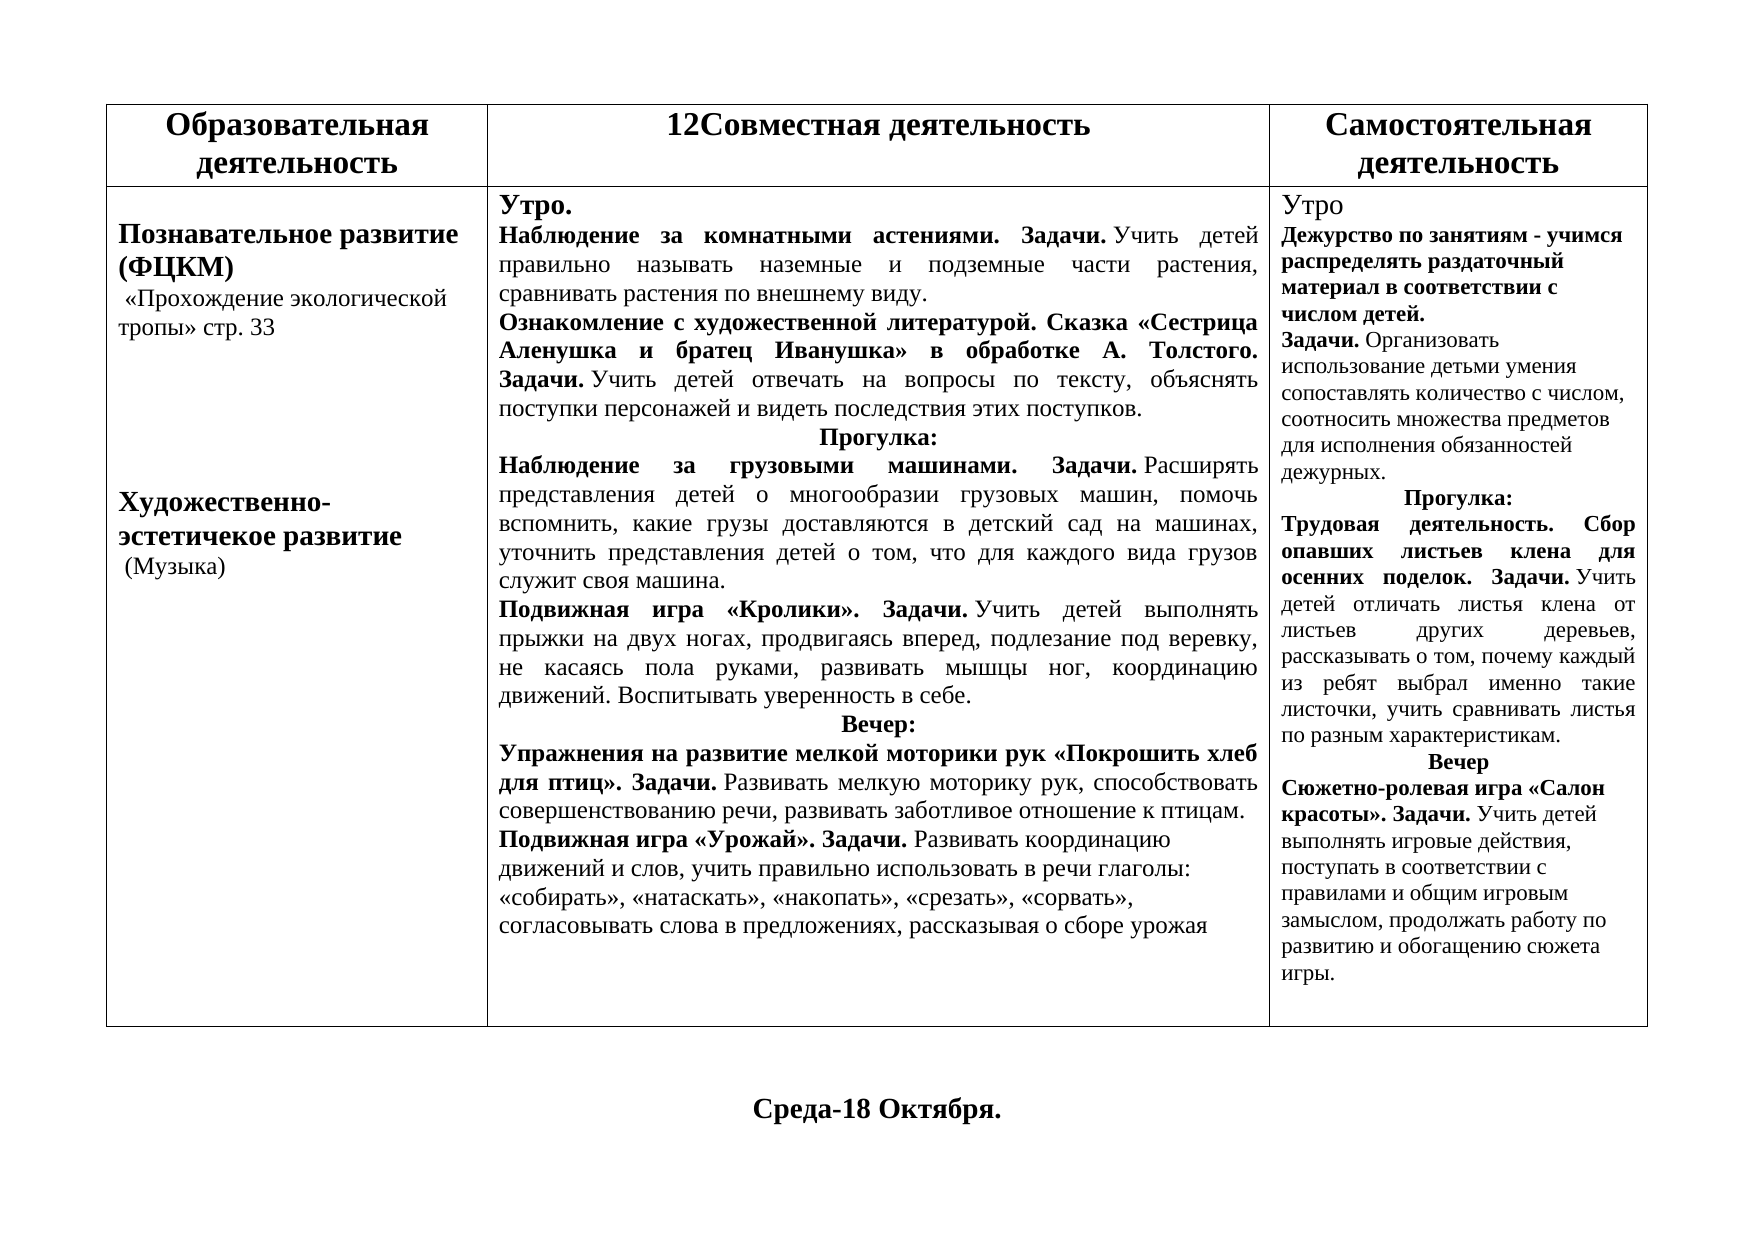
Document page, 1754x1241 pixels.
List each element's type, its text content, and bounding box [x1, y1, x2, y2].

table_header 12Совместная деятельность [488, 105, 1269, 186]
table_cell Утро. Наблюдение за комнатными астениями. Задачи. Учить детей правильно называть наземные и подземные части растения, сравнивать растения по внешнему виду. Ознакомление с художественной литературой. Сказка «Сестрица Аленушка и братец Иванушка» в обработке А. Толстого. Задачи. Учить детей отвечать на вопросы по тексту, объяснять поступки персонажей и видеть последствия этих поступков. Прогулка: Наблюдение за грузовыми машинами. Задачи. Расширять представления детей о многообразии грузовых машин, помочь вспомнить, какие грузы доставляются в детский сад на машинах, уточнить представления детей о том, что для каждого вида грузов служит своя машина. Подвижная игра «Кролики». Задачи. Учить детей выполнять прыжки на двух ногах, продвигаясь вперед, подлезание под веревку, не касаясь пола руками, развивать мышцы ног, координацию движений. Воспитывать уверенность в себе. Вечер: Упражнения на развитие мелкой моторики рук «Покрошить хлеб для птиц». Задачи. Развивать мелкую моторику рук, способствовать совершенствованию речи, развивать заботливое отношение к птицам. Подвижная игра «Урожай». Задачи. Развивать координацию движений и слов, учить правильно использовать в речи глаголы: «собирать», «натаскать», «накопать», «срезать», «сорвать», согласовывать слова в предложениях, рассказывая о сборе урожая [488, 187, 1269, 1026]
table_header Образовательная деятельность [107, 105, 487, 186]
text Среда-18 Октября. [118, 1092, 1636, 1125]
table_cell Утро Дежурство по занятиям - учимся распределять раздаточный материал в соответствии с числом детей. Задачи. Организовать использование детьми умения сопоставлять количество с числом, соотносить множества предметов для исполнения обязанностей дежурных. Прогулка: Трудовая деятельность. Сбор опавших листьев клена для осенних поделок. Задачи. Учить детей отличать листья клена от листьев других деревьев, рассказывать о том, почему каждый из ребят выбрал именно такие листочки, учить сравнивать листья по разным характеристикам. Вечер Сюжетно-ролевая игра «Салон красоты». Задачи. Учить детей выполнять игровые действия, поступать в соответствии с правилами и общим игровым замыслом, продолжать работу по развитию и обогащению сюжета игры. [1270, 187, 1647, 1026]
table_cell Познавательное развитие (ФЦКМ) «Прохождение экологической тропы» стр. 33 Художественно- эстетичекое развитие (Музыка) [107, 187, 487, 1026]
table_header Самостоятельная деятельность [1270, 105, 1647, 186]
